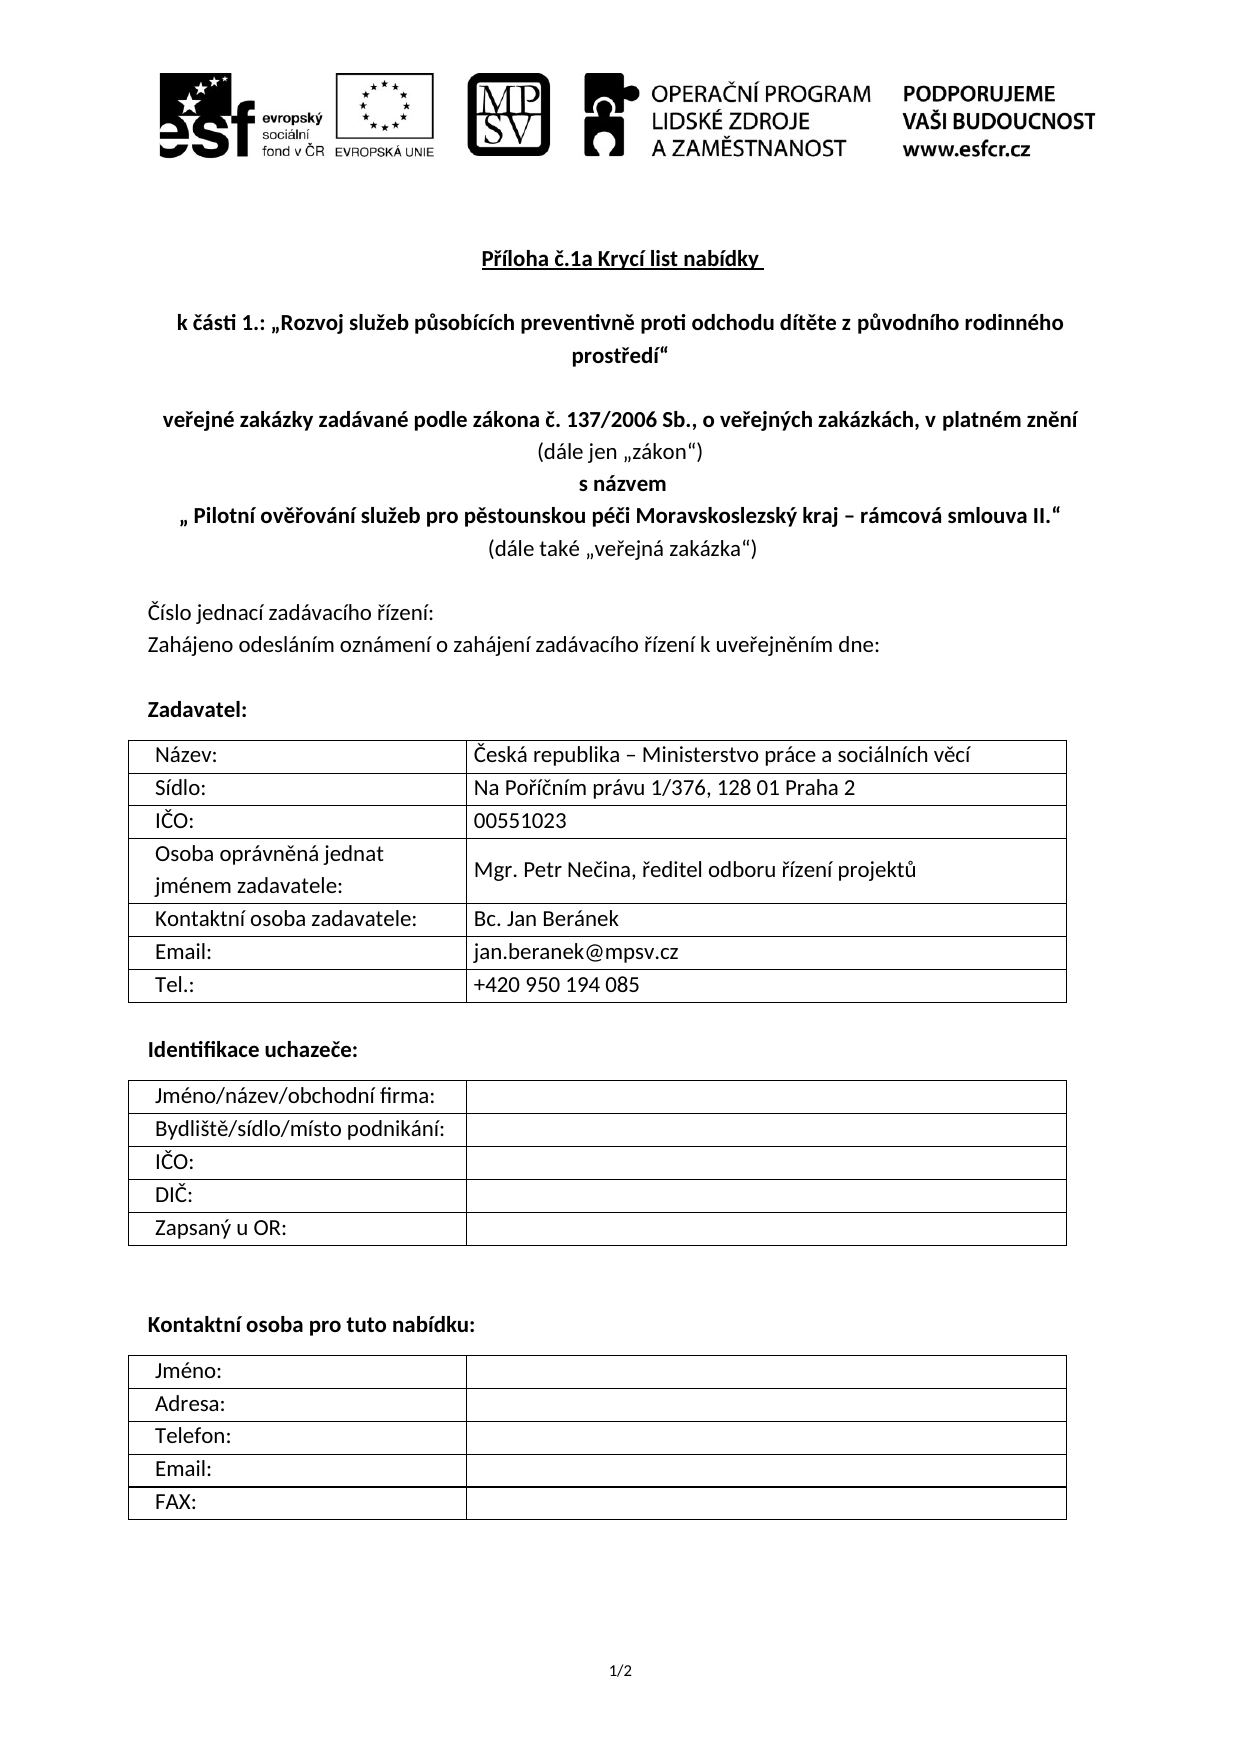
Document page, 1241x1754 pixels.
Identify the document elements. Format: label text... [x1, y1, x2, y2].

table_cell +420 950 194 085 [467, 970, 1066, 1002]
table_cell DIČ: [129, 1180, 466, 1212]
table_cell Email: [129, 937, 466, 969]
table_cell Sídlo: [129, 774, 466, 805]
table_cell Tel.: [129, 970, 466, 1002]
text Identifikace uchazeče: [148, 1035, 1093, 1063]
table_cell IČO: [129, 806, 466, 838]
table_cell Na Poříčním právu 1/376, 128 01 Praha 2 [467, 774, 1066, 805]
table_cell [467, 1213, 1066, 1244]
table_cell Mgr. Petr Nečina, ředitel odboru řízení projektů [467, 839, 1066, 903]
table_cell [467, 1422, 1066, 1453]
table_cell Kontaktní osoba zadavatele: [129, 904, 466, 936]
table_cell Osoba oprávněná jednat jménem zadavatele: [129, 839, 466, 903]
table_header Jméno/název/obchodní firma: [129, 1081, 466, 1113]
table_cell [467, 1488, 1066, 1519]
table_header [467, 1356, 1066, 1388]
table_cell [467, 1389, 1066, 1421]
table_cell jan.beranek@mpsv.cz [467, 937, 1066, 969]
table_cell [467, 1455, 1066, 1486]
table_cell [467, 1114, 1066, 1146]
table_header Název: [129, 741, 466, 772]
table_cell FAX: [129, 1488, 466, 1519]
table_cell Adresa: [129, 1389, 466, 1421]
table_header [467, 1081, 1066, 1113]
table_header Jméno: [129, 1356, 466, 1388]
table_header Česká republika – Ministerstvo práce a sociálních věcí [467, 741, 1066, 772]
table_cell Email: [129, 1455, 466, 1486]
table_cell Bc. Jan Beránek [467, 904, 1066, 936]
table_cell IČO: [129, 1147, 466, 1179]
text (dále jen „zákon“) [148, 437, 1093, 465]
table_cell 00551023 [467, 806, 1066, 838]
text (dále také „veřejná zakázka“) [148, 534, 1093, 562]
table_cell [467, 1147, 1066, 1179]
text Příloha č.1a Krycí list nabídky [148, 244, 1093, 272]
text Zahájeno odesláním oznámení o zahájení zadávacího řízení k uveřejněním dne: [148, 630, 1093, 658]
text „ Pilotní ověřování služeb pro pěstounskou péči Moravskoslezský kraj – rámcová smlouva II.“ [148, 502, 1093, 530]
table_cell Bydliště/sídlo/místo podnikání: [129, 1114, 466, 1146]
text s názvem [148, 469, 1093, 497]
text Číslo jednací zadávacího řízení: [148, 598, 1093, 626]
text Kontaktní osoba pro tuto nabídku: [148, 1310, 1093, 1338]
picture [159, 73, 1096, 162]
text veřejné zakázky zadávané podle zákona č. 137/2006 Sb., o veřejných zakázkách, v platném znění [148, 405, 1093, 433]
table_cell Zapsaný u OR: [129, 1213, 466, 1244]
text k části 1.: „Rozvoj služeb působících preventivně proti odchodu dítěte z původního rodinného prostředí“ [148, 308, 1093, 369]
table_cell [467, 1180, 1066, 1212]
table_cell Telefon: [129, 1422, 466, 1453]
text Zadavatel: [148, 695, 1093, 723]
